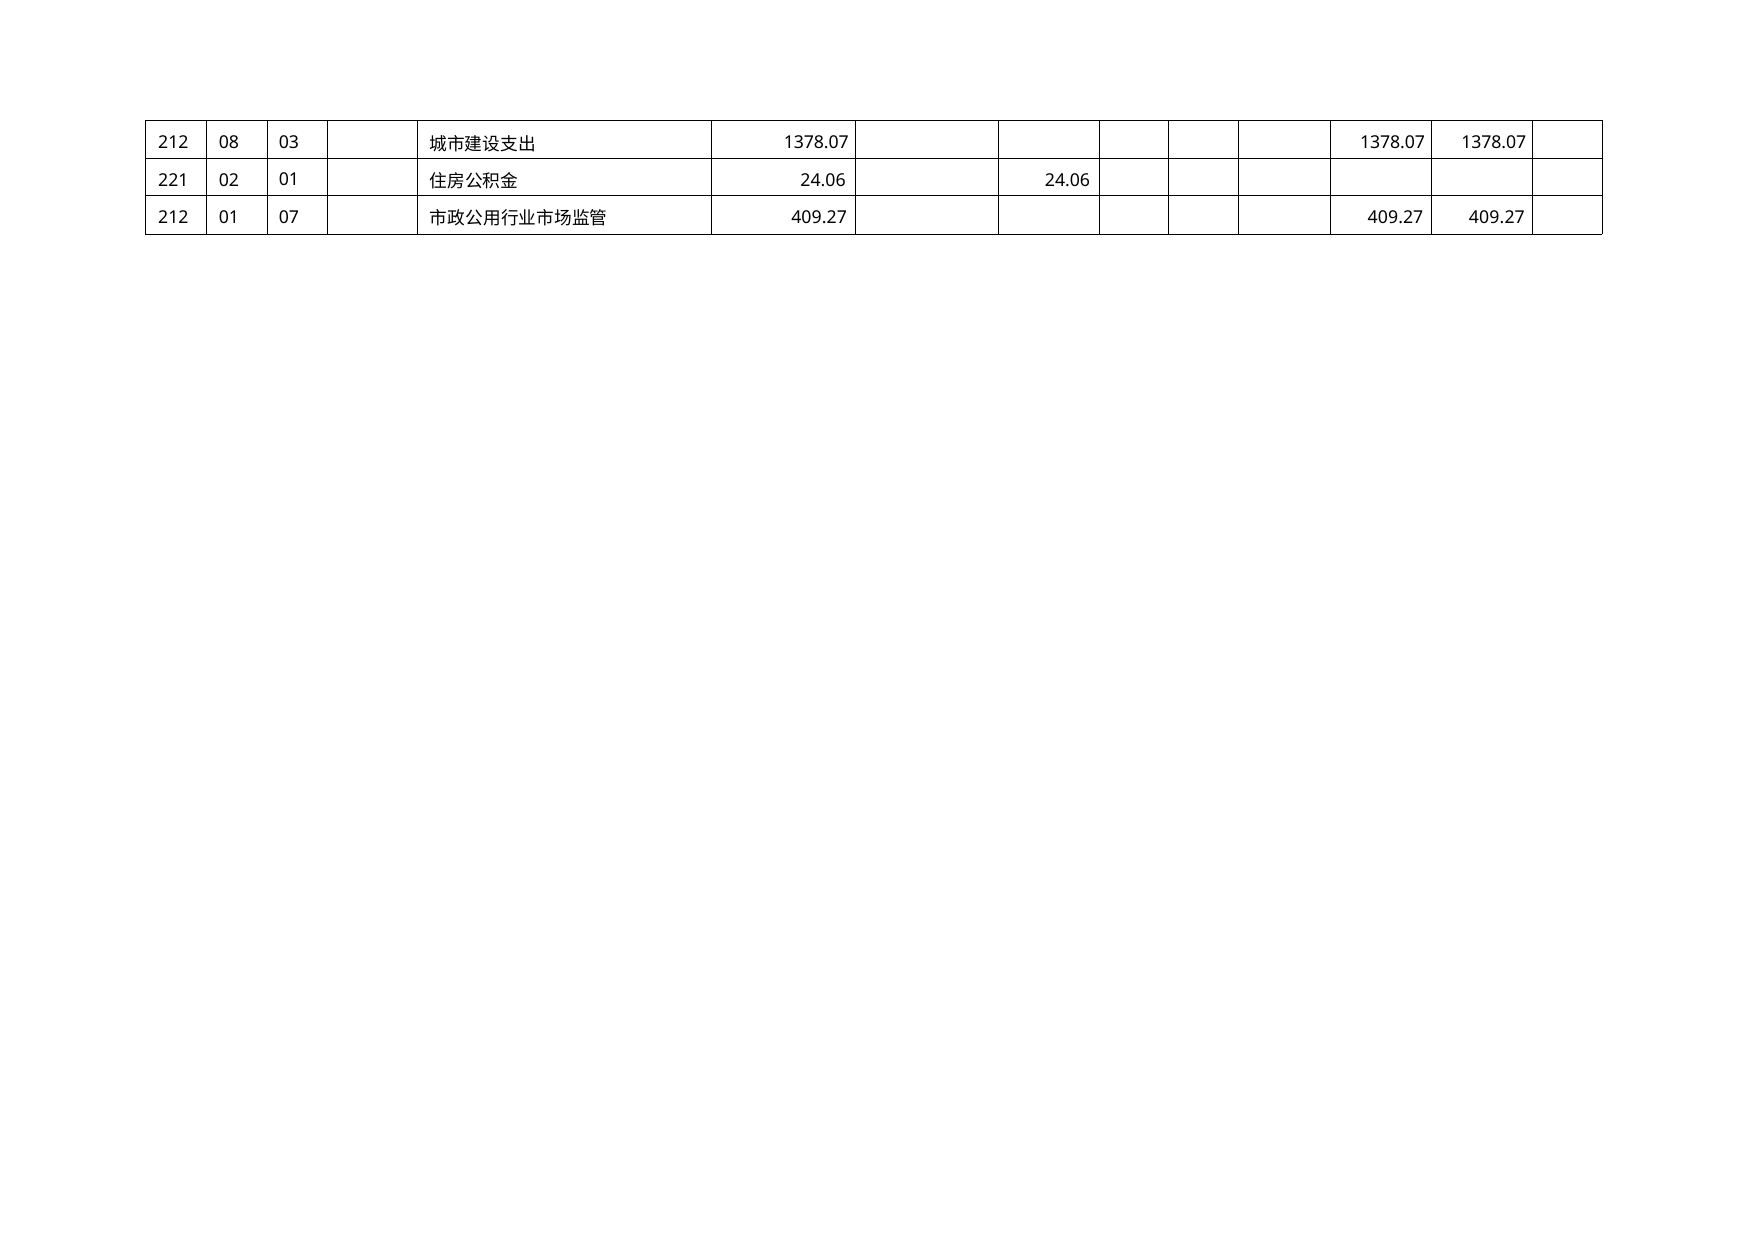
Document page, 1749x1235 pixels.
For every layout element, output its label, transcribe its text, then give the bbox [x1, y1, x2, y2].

table_header [999, 121, 1099, 158]
table_header 08 [207, 121, 267, 158]
table_cell [1432, 159, 1532, 195]
table_cell 409.27 [1432, 196, 1532, 233]
table_cell [1169, 196, 1238, 233]
table_header 1378.07 [712, 121, 855, 158]
table_cell 住房公积金 [418, 159, 711, 195]
table_cell [1331, 159, 1431, 195]
table_header [328, 121, 417, 158]
table_header [1533, 121, 1602, 158]
table_cell [999, 196, 1099, 233]
table_cell [328, 159, 417, 195]
table_cell [1533, 196, 1602, 233]
table_cell 01 [268, 159, 327, 195]
table_cell [328, 196, 417, 233]
table_cell [856, 159, 998, 195]
table_header 城市建设支出 [418, 121, 711, 158]
table_cell 07 [268, 196, 327, 233]
table_header 03 [268, 121, 327, 158]
table_cell [1533, 159, 1602, 195]
table_cell [1100, 159, 1168, 195]
table_header [1100, 121, 1168, 158]
table_header 1378.07 [1331, 121, 1431, 158]
table_cell 24.06 [999, 159, 1099, 195]
table_cell 409.27 [1331, 196, 1431, 233]
table_cell [1100, 196, 1168, 233]
table_cell [1169, 159, 1238, 195]
table_cell [856, 196, 998, 233]
table_cell 市政公用行业市场监管 [418, 196, 711, 233]
table_cell 02 [207, 159, 267, 195]
table_cell 221 [146, 159, 206, 195]
table_cell 212 [146, 196, 206, 233]
table_header [1169, 121, 1238, 158]
table_cell 24.06 [712, 159, 855, 195]
table_cell 01 [207, 196, 267, 233]
table_cell [1239, 196, 1330, 233]
table_header [856, 121, 998, 158]
table_header [1239, 121, 1330, 158]
table_header 212 [146, 121, 206, 158]
table_cell [1239, 159, 1330, 195]
table_header 1378.07 [1432, 121, 1532, 158]
table_cell 409.27 [712, 196, 855, 233]
